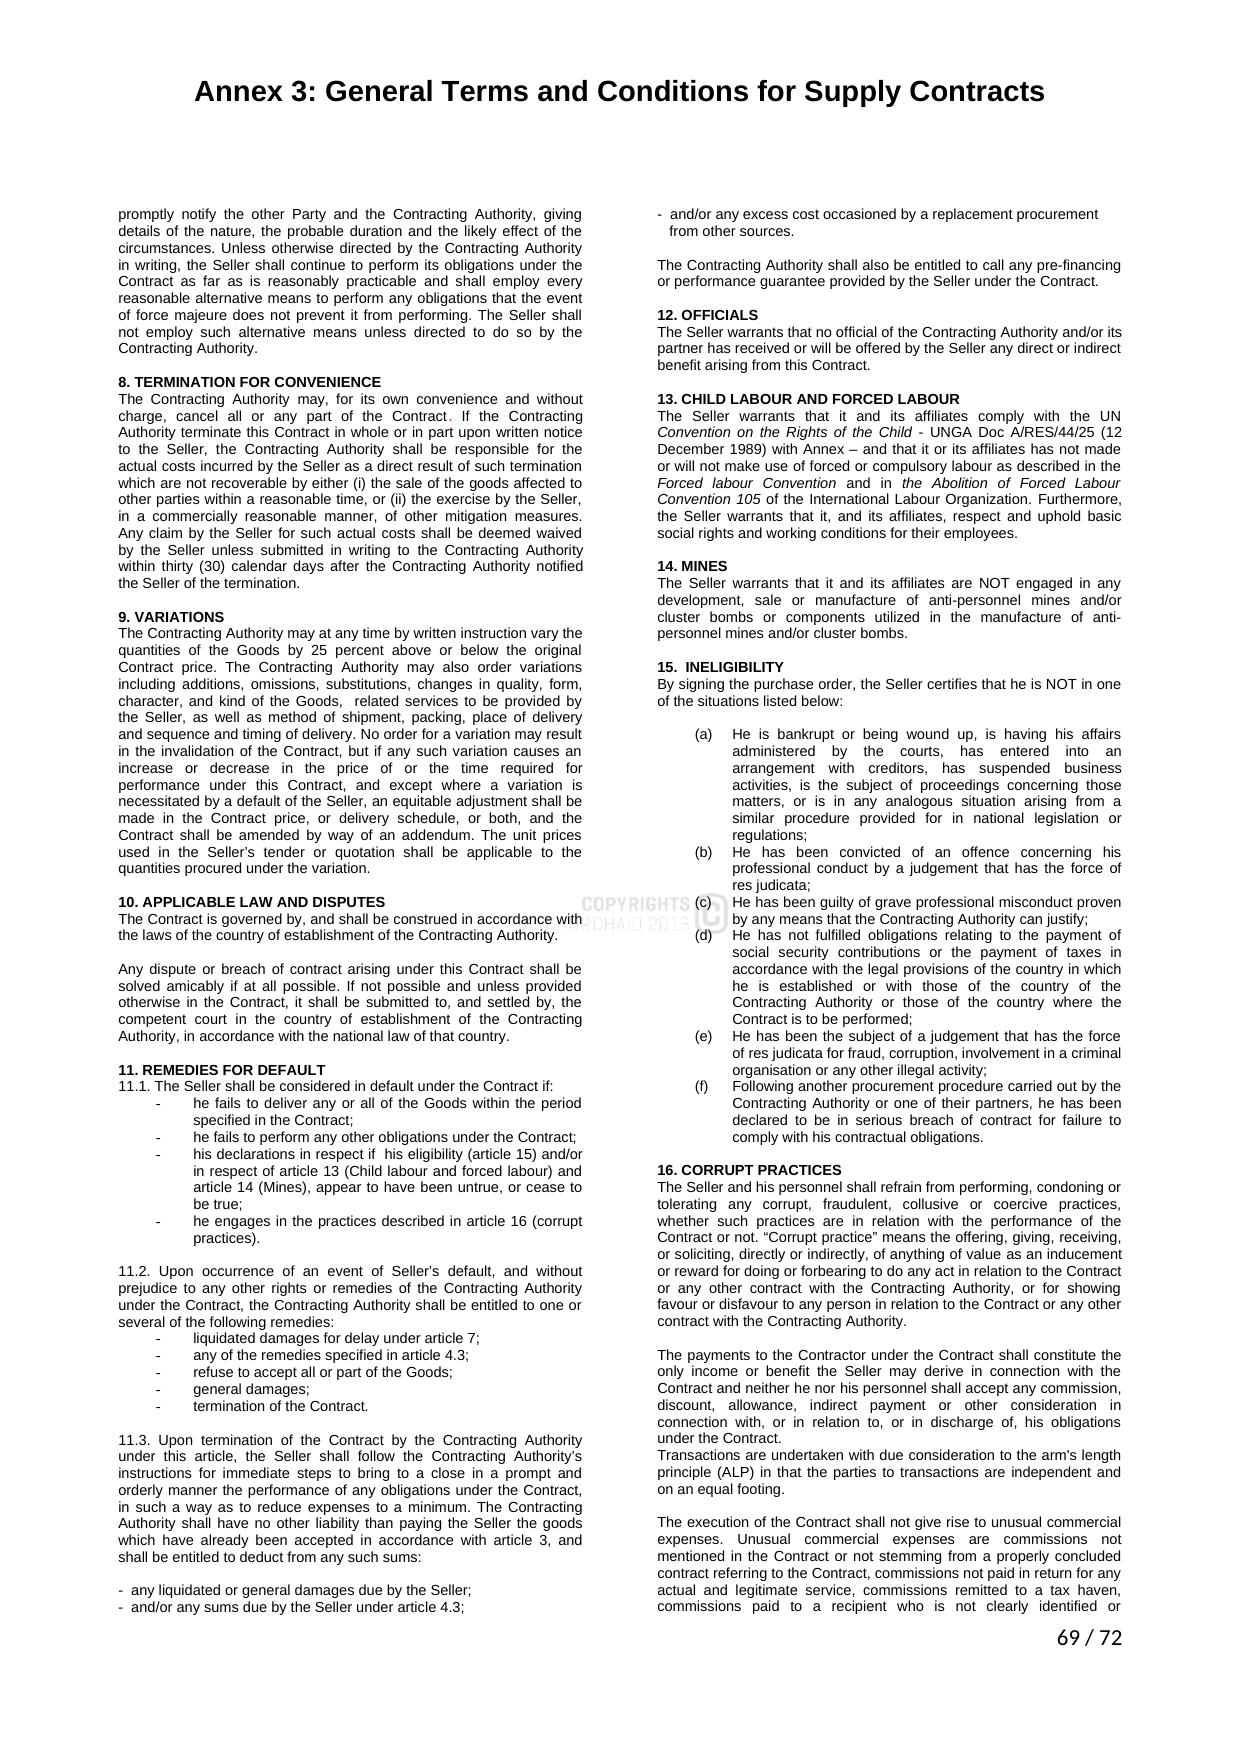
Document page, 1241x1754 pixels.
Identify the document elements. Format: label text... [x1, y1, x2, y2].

text The Contracting Authority may, for its own convenience and without charge, cancel all or any part of the Contract. If the Contracting Authority terminate this Contract in whole or in part upon written notice to the Seller, the Contracting Authority shall be responsible for the actual costs incurred by the Seller as a direct result of such termination which are not recoverable by either (i) the sale of the goods affected to other parties within a reasonable time, or (ii) the exercise by the Seller, in a commercially reasonable manner, of other mitigation measures. Any claim by the Seller for such actual costs shall be deemed waived by the Seller unless submitted in writing to the Contracting Authority within thirty (30) calendar days after the Contracting Authority notified the Seller of the termination. [118, 390, 583, 592]
text The Seller warrants that no official of the Contracting Authority and/or its partner has received or will be offered by the Seller any direct or indirect benefit arising from this Contract. [657, 323, 1122, 374]
text Transactions are undertaken with due consideration to the arm's length principle (ALP) in that the parties to transactions are independent and on an equal footing. [657, 1447, 1122, 1497]
list He has been the subject of a judgement that has the force of res judicata for fraud, corruption, involvement in a criminal organisation or any other illegal activity; [694, 1028, 1122, 1078]
list liquidated damages for delay under article 7; [156, 1330, 583, 1347]
text Any dispute or breach of contract arising under this Contract shall be solved amicably if at all possible. If not possible and unless provided otherwise in the Contract, it shall be submitted to, and settled by, the competent court in the country of establishment of the Contracting Authority, in accordance with the national law of that country. [118, 961, 583, 1044]
list He has not fulfilled obligations relating to the payment of social security contributions or the payment of taxes in accordance with the legal provisions of the country in which he is established or with those of the country of the Contracting Authority or those of the country where the Contract is to be performed; [694, 927, 1122, 1028]
list he fails to perform any other obligations under the Contract; [156, 1128, 583, 1145]
text The Seller warrants that it and its affiliates are NOT engaged in any development, sale or manufacture of anti-personnel mines and/or cluster bombs or components utilized in the manufacture of anti-personnel mines and/or cluster bombs. [657, 575, 1122, 642]
list his declarations in respect if his eligibility (article 15) and/or in respect of article 13 (Child labour and forced labour) and article 14 (Mines), appear to have been untrue, or cease to be true; [156, 1145, 583, 1212]
text The Seller and his personnel shall refrain from performing, condoning or tolerating any corrupt, fraudulent, collusive or coercive practices, whether such practices are in relation with the performance of the Contract or not. “Corrupt practice” means the offering, giving, receiving, or soliciting, directly or indirectly, of anything of value as an inducement or reward for doing or forbearing to do any act in relation to the Contract or any other contract with the Contracting Authority, or for showing favour or disfavour to any person in relation to the Contract or any other contract with the Contracting Authority. [657, 1179, 1122, 1329]
text - and/or any sums due by the Seller under article 4.3; [118, 1599, 583, 1616]
list refuse to accept all or part of the Goods; [156, 1364, 583, 1381]
text 9. VARIATIONS [118, 608, 583, 625]
text - and/or any excess cost occasioned by a replacement procurement [657, 206, 1122, 223]
text 16. Corrupt practices [657, 1162, 1122, 1179]
text The Contracting Authority shall also be entitled to call any pre-financing or performance guarantee provided by the Seller under the Contract. [657, 256, 1122, 290]
list He has been convicted of an offence concerning his professional conduct by a judgement that has the force of res judicata; [694, 843, 1122, 893]
text 11.2. Upon occurrence of an event of Seller’s default, and without prejudice to any other rights or remedies of the Contracting Authority under the Contract, the Contracting Authority shall be entitled to one or several of the following remedies: [118, 1263, 583, 1330]
text The payments to the Contractor under the Contract shall constitute the only income or benefit the Seller may derive in connection with the Contract and neither he nor his personnel shall accept any commission, discount, allowance, indirect payment or other consideration in connection with, or in relation to, or in discharge of, his obligations under the Contract. [657, 1346, 1122, 1447]
text 10. Applicable Law and disputes [118, 893, 583, 910]
text 11. REMEDIES FOR DEFAULT [118, 1061, 583, 1078]
list general damages; [156, 1381, 583, 1397]
list any of the remedies specified in article 4.3; [156, 1347, 583, 1364]
text The Contracting Authority may at any time by written instruction vary the quantities of the Goods by 25 percent above or below the original Contract price. The Contracting Authority may also order variations including additions, omissions, substitutions, changes in quality, form, character, and kind of the Goods, related services to be provided by the Seller, as well as method of shipment, packing, place of delivery and sequence and timing of delivery. No order for a variation may result in the invalidation of the Contract, but if any such variation causes an increase or decrease in the price of or the time required for performance under this Contract, and except where a variation is necessitated by a default of the Seller, an equitable adjustment shall be made in the Contract price, or delivery schedule, or both, and the Contract shall be amended by way of an addendum. The unit prices used in the Seller’s tender or quotation shall be applicable to the quantities procured under the variation. [118, 625, 583, 877]
text The Seller warrants that it and its affiliates comply with the UN Convention on the Rights of the Child - UNGA Doc A/RES/44/25 (12 December 1989) with Annex – and that it or its affiliates has not made or will not make use of forced or compulsory labour as described in the Forced labour Convention and in the Abolition of Forced Labour Convention 105 of the International Labour Organization. Furthermore, the Seller warrants that it, and its affiliates, respect and uphold basic social rights and working conditions for their employees. [657, 407, 1122, 541]
text 11.3. Upon termination of the Contract by the Contracting Authority under this article, the Seller shall follow the Contracting Authority’s instructions for immediate steps to bring to a close in a prompt and orderly manner the performance of any obligations under the Contract, in such a way as to reduce expenses to a minimum. The Contracting Authority shall have no other liability than paying the Seller the goods which have already been accepted in accordance with article 3, and shall be entitled to deduct from any such sums: [118, 1431, 583, 1565]
list He has been guilty of grave professional misconduct proven by any means that the Contracting Authority can justify; [694, 893, 1122, 927]
text The Contract is governed by, and shall be construed in accordance with the laws of the country of establishment of the Contracting Authority. [118, 910, 583, 944]
text By signing the purchase order, the Seller certifies that he is NOT in one of the situations listed below: [657, 676, 1122, 709]
text 15. Ineligibility [657, 659, 1122, 676]
text - any liquidated or general damages due by the Seller; [118, 1582, 583, 1599]
text 8. Termination For Convenience [118, 374, 583, 390]
text 14. Mines [657, 558, 1122, 575]
list he fails to deliver any or all of the Goods within the period specified in the Contract; [156, 1095, 583, 1128]
list termination of the Contract. [156, 1397, 583, 1414]
text 13. Child labour and forced labour [657, 390, 1122, 407]
list Following another procurement procedure carried out by the Contracting Authority or one of their partners, he has been declared to be in serious breach of contract for failure to comply with his contractual obligations. [694, 1078, 1122, 1145]
text 12. Officials [657, 307, 1122, 323]
list He is bankrupt or being wound up, is having his affairs administered by the courts, has entered into an arrangement with creditors, has suspended business activities, is the subject of proceedings concerning those matters, or is in any analogous situation arising from a similar procedure provided for in national legislation or regulations; [694, 726, 1122, 843]
text from other sources. [657, 223, 1122, 239]
text 11.1. The Seller shall be considered in default under the Contract if: [118, 1078, 583, 1095]
list he engages in the practices described in article 16 (corrupt practices). [156, 1212, 583, 1246]
